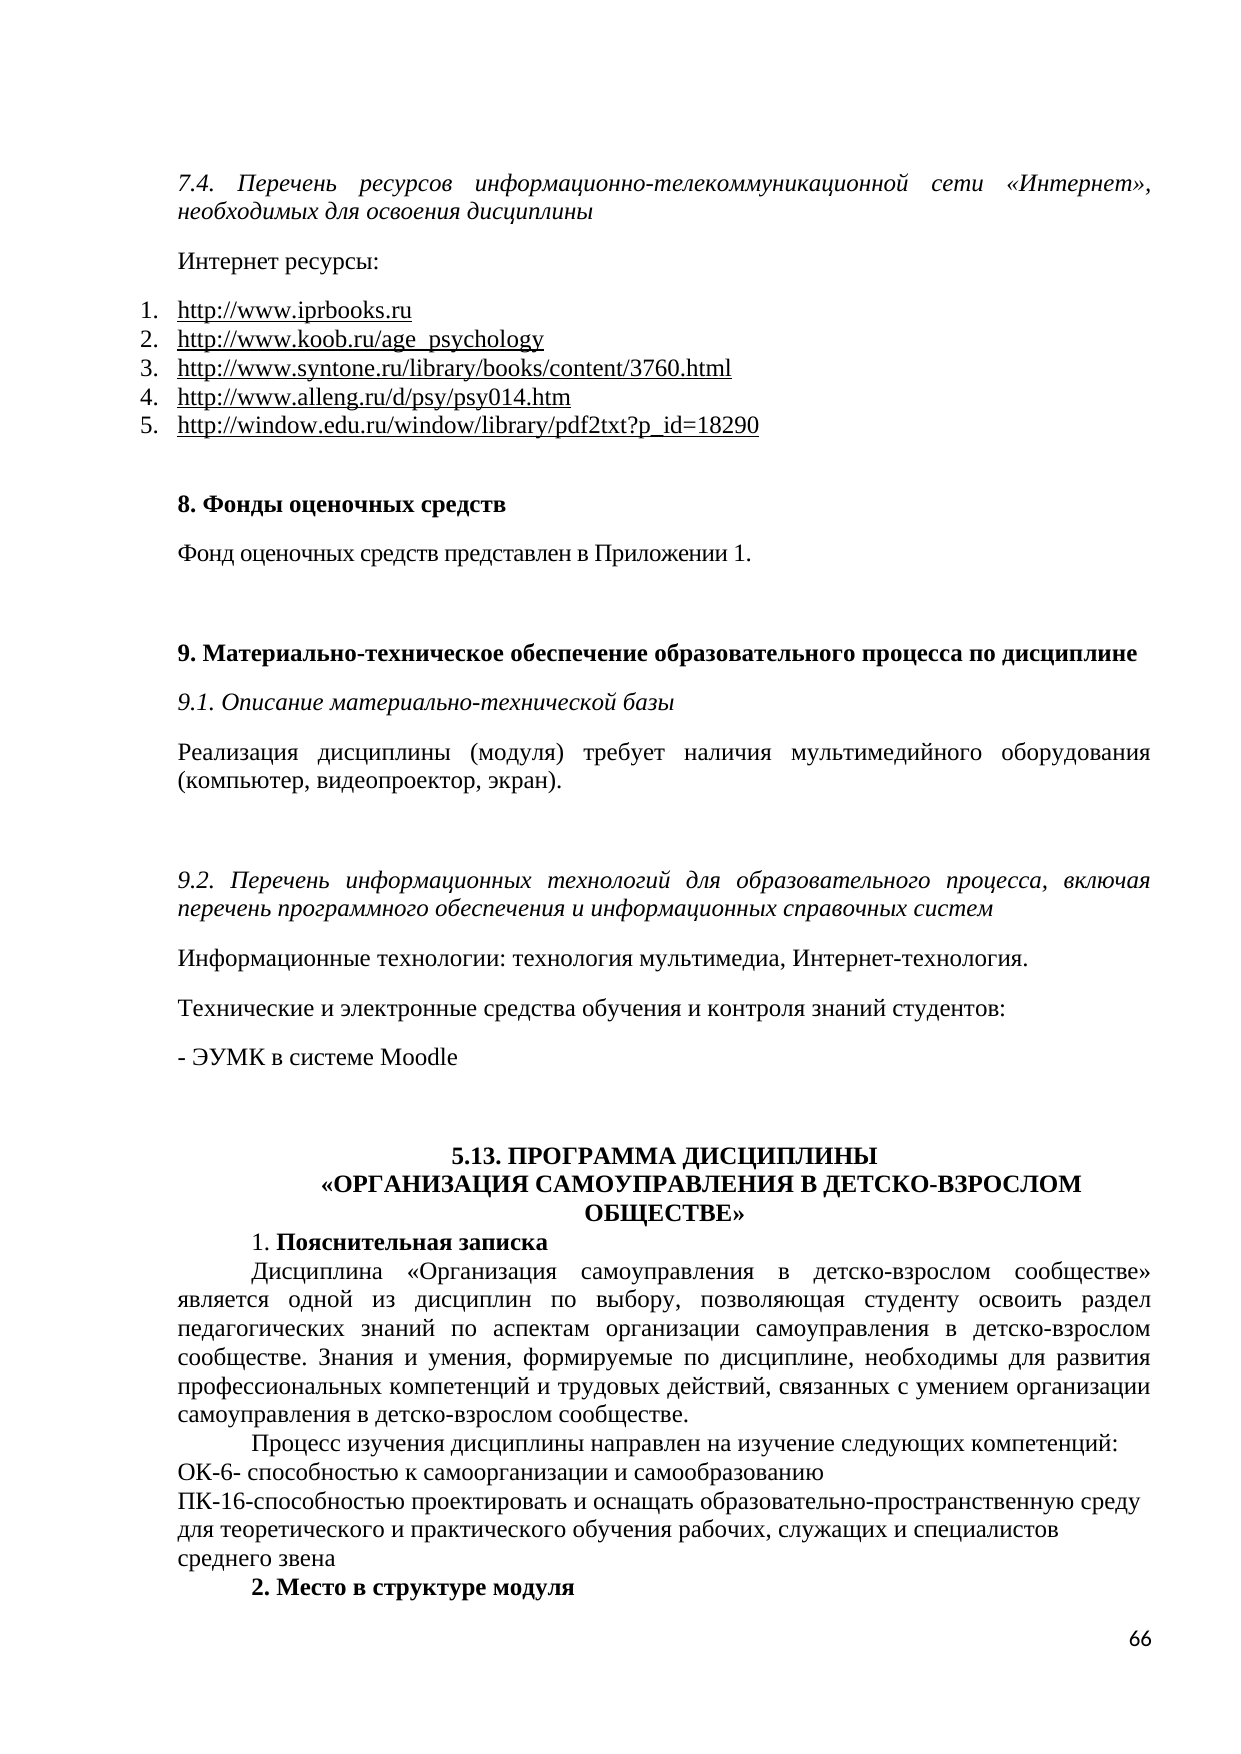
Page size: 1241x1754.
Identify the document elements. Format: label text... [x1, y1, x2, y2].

text ОК-6- способностью к самоорганизации и самообразованию [177, 1457, 1152, 1486]
text 1. Пояснительная записка [177, 1227, 1152, 1256]
text Технические и электронные средства обучения и контроля знаний студентов: [177, 993, 1152, 1021]
text 7.4. Перечень ресурсов информационно-телекоммуникационной сети «Интернет», необходимых для освоения дисциплины [177, 168, 1152, 225]
text ПК-16-способностью проектировать и оснащать образовательно-пространственную среду для теоретического и практического обучения рабочих, служащих и специалистов среднего звена [177, 1486, 1152, 1572]
text «ОРГАНИЗАЦИЯ САМОУПРАВЛЕНИЯ В ДЕТСКО-ВЗРОСЛОМ ОБЩЕСТВЕ» [177, 1169, 1152, 1227]
text 9.2. Перечень информационных технологий для образовательного процесса, включая перечень программного обеспечения и информационных справочных систем [177, 865, 1152, 922]
text Интернет ресурсы: [177, 246, 1152, 275]
list http://www.alleng.ru/d/psy/psy014.htm [140, 382, 1152, 411]
text 2. Место в структуре модуля [177, 1572, 1152, 1601]
text 8. Фонды оценочных средств [177, 489, 1152, 518]
text - ЭУМК в системе Moodle [177, 1042, 1152, 1071]
text Дисциплина «Организация самоуправления в детско-взрослом сообществе» является одной из дисциплин по выбору, позволяющая студенту освоить раздел педагогических знаний по аспектам организации самоуправления в детско-взрослом сообществе. Знания и умения, формируемые по дисциплине, необходимы для развития профессиональных компетенций и трудовых действий, связанных с умением организации самоуправления в детско-взрослом сообществе. [177, 1256, 1152, 1428]
list http://www.syntone.ru/library/books/content/3760.html [140, 353, 1152, 382]
text 5.13. ПРОГРАММА ДИСЦИПЛИНЫ [177, 1141, 1152, 1169]
text Процесс изучения дисциплины направлен на изучение следующих компетенций: [177, 1428, 1152, 1457]
text Информационные технологии: технология мультимедиа, Интернет-технология. [177, 943, 1152, 972]
list http://www.koob.ru/age_psychology [140, 324, 1152, 353]
text Фонд оценочных средств представлен в Приложении 1. [177, 538, 1152, 567]
list http://window.edu.ru/window/library/pdf2txt?p_id=18290 [140, 411, 1152, 439]
text 9. Материально-техническое обеспечение образовательного процесса по дисциплине [177, 638, 1152, 666]
text 9.1. Описание материально-технической базы [177, 687, 1152, 716]
text Реализация дисциплины (модуля) требует наличия мультимедийного оборудования (компьютер, видеопроектор, экран). [177, 737, 1152, 794]
list http://www.iprbooks.ru [140, 296, 1152, 324]
